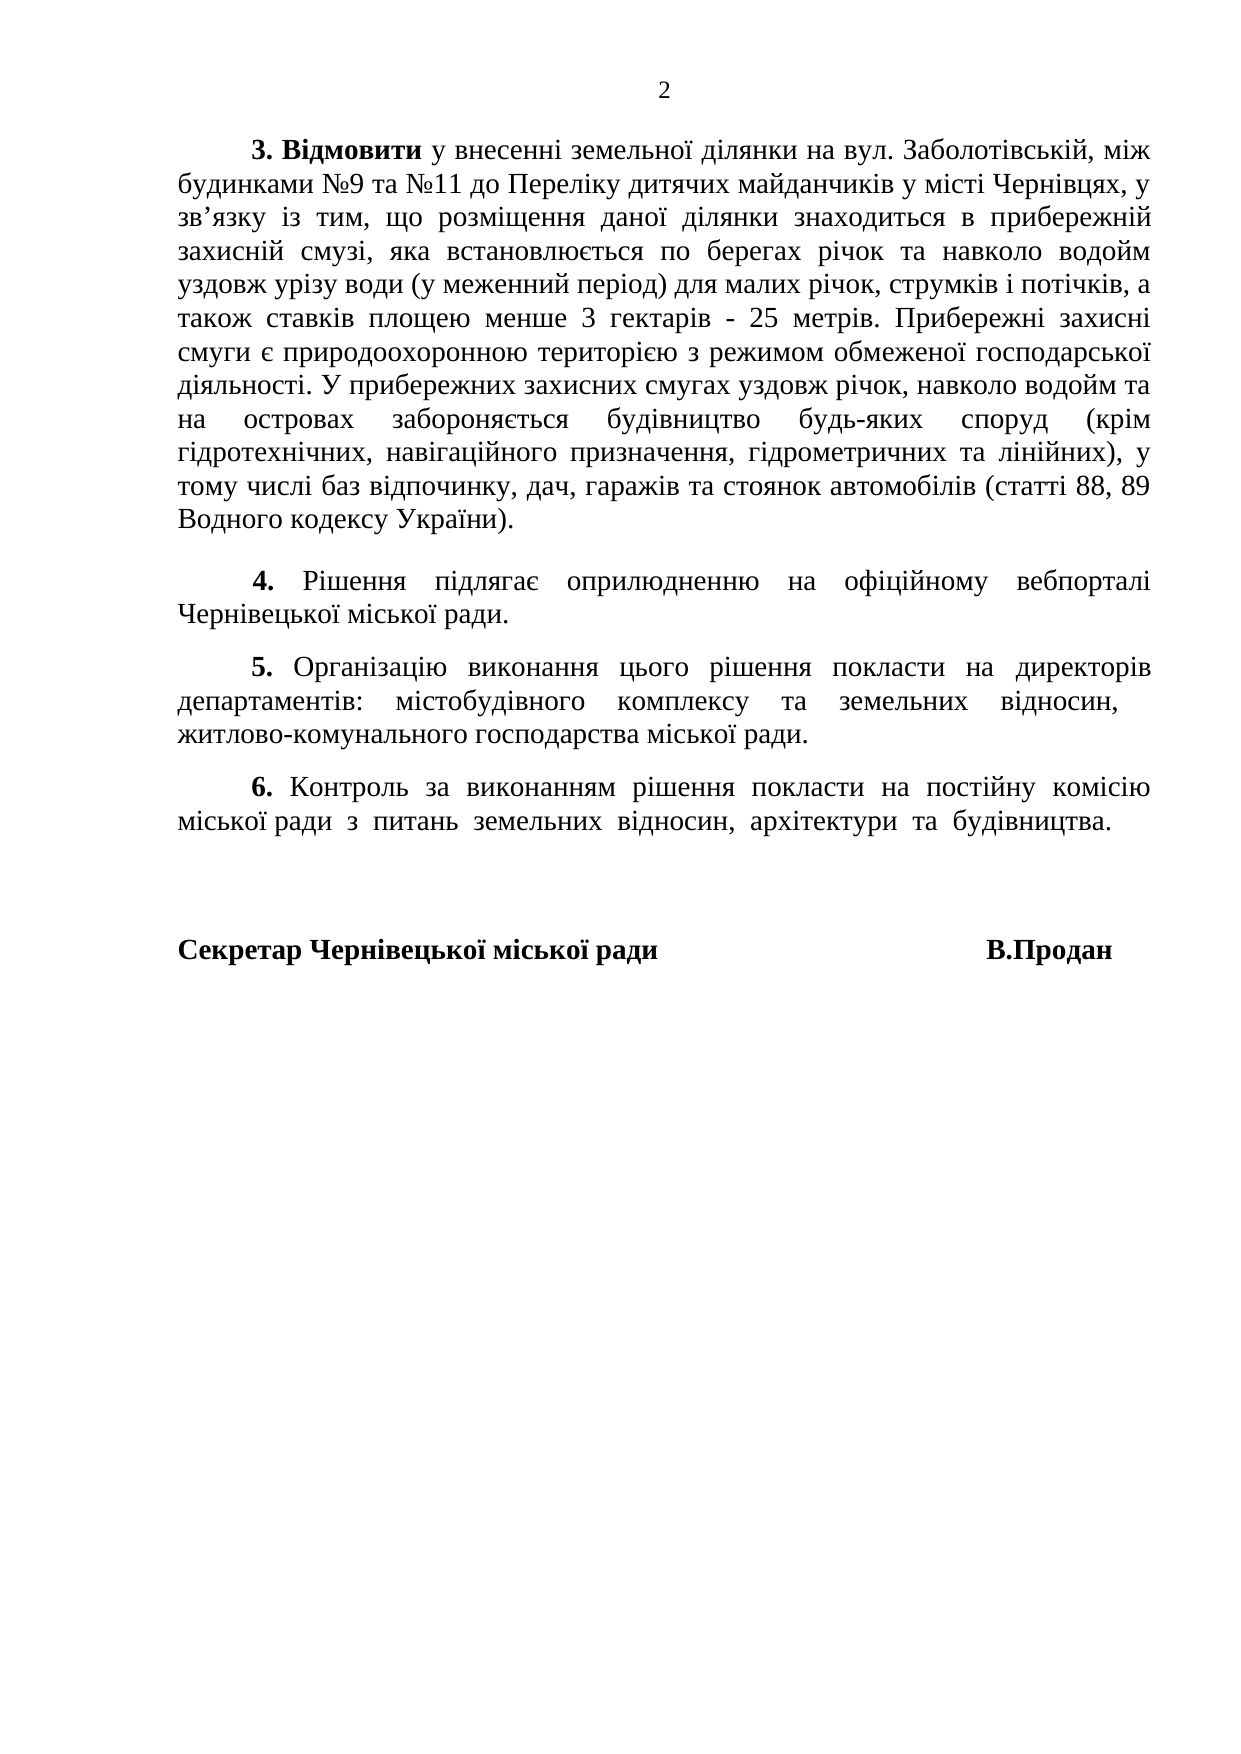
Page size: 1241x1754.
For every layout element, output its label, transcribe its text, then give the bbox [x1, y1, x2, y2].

text 5. Організацію виконання цього рішення покласти на директорів департаментів: містобудівного комплексу та земельних відносин, житлово-комунального господарства міської ради. [177, 649, 1152, 750]
text 3. Відмовити у внесенні земельної ділянки на вул. Заболотівській, між будинками №9 та №11 до Переліку дитячих майданчиків у місті Чернівцях, у зв’язку із тим, що розміщення даної ділянки знаходиться в прибережній захисній смузі, яка встановлюється по берегах річок та навколо водойм уздовж урізу води (у меженний період) для малих річок, струмків і потічків, а також ставків площею менше 3 гектарів - 25 метрів. Прибережні захисні смуги є природоохоронною територією з режимом обмеженої господарської діяльності. У прибережних захисних смугах уздовж річок, навколо водойм та на островах забороняється будівництво будь-яких споруд (крім гідротехнічних, навігаційного призначення, гідрометричних та лінійних), у тому числі баз відпочинку, дач, гаражів та стоянок автомобілів (статті 88, 89 Водного кодексу України). [177, 132, 1152, 535]
text 4. Рішення підлягає оприлюдненню на офіційному вебпорталі Чернівецької міської ради. [177, 563, 1152, 630]
text Секретар Чернівецької міської ради В.Продан [177, 932, 1152, 966]
text 6. Контроль за виконанням рішення покласти на постійну комісію міської ради з питань земельних відносин, архітектури та будівництва. [177, 769, 1152, 836]
